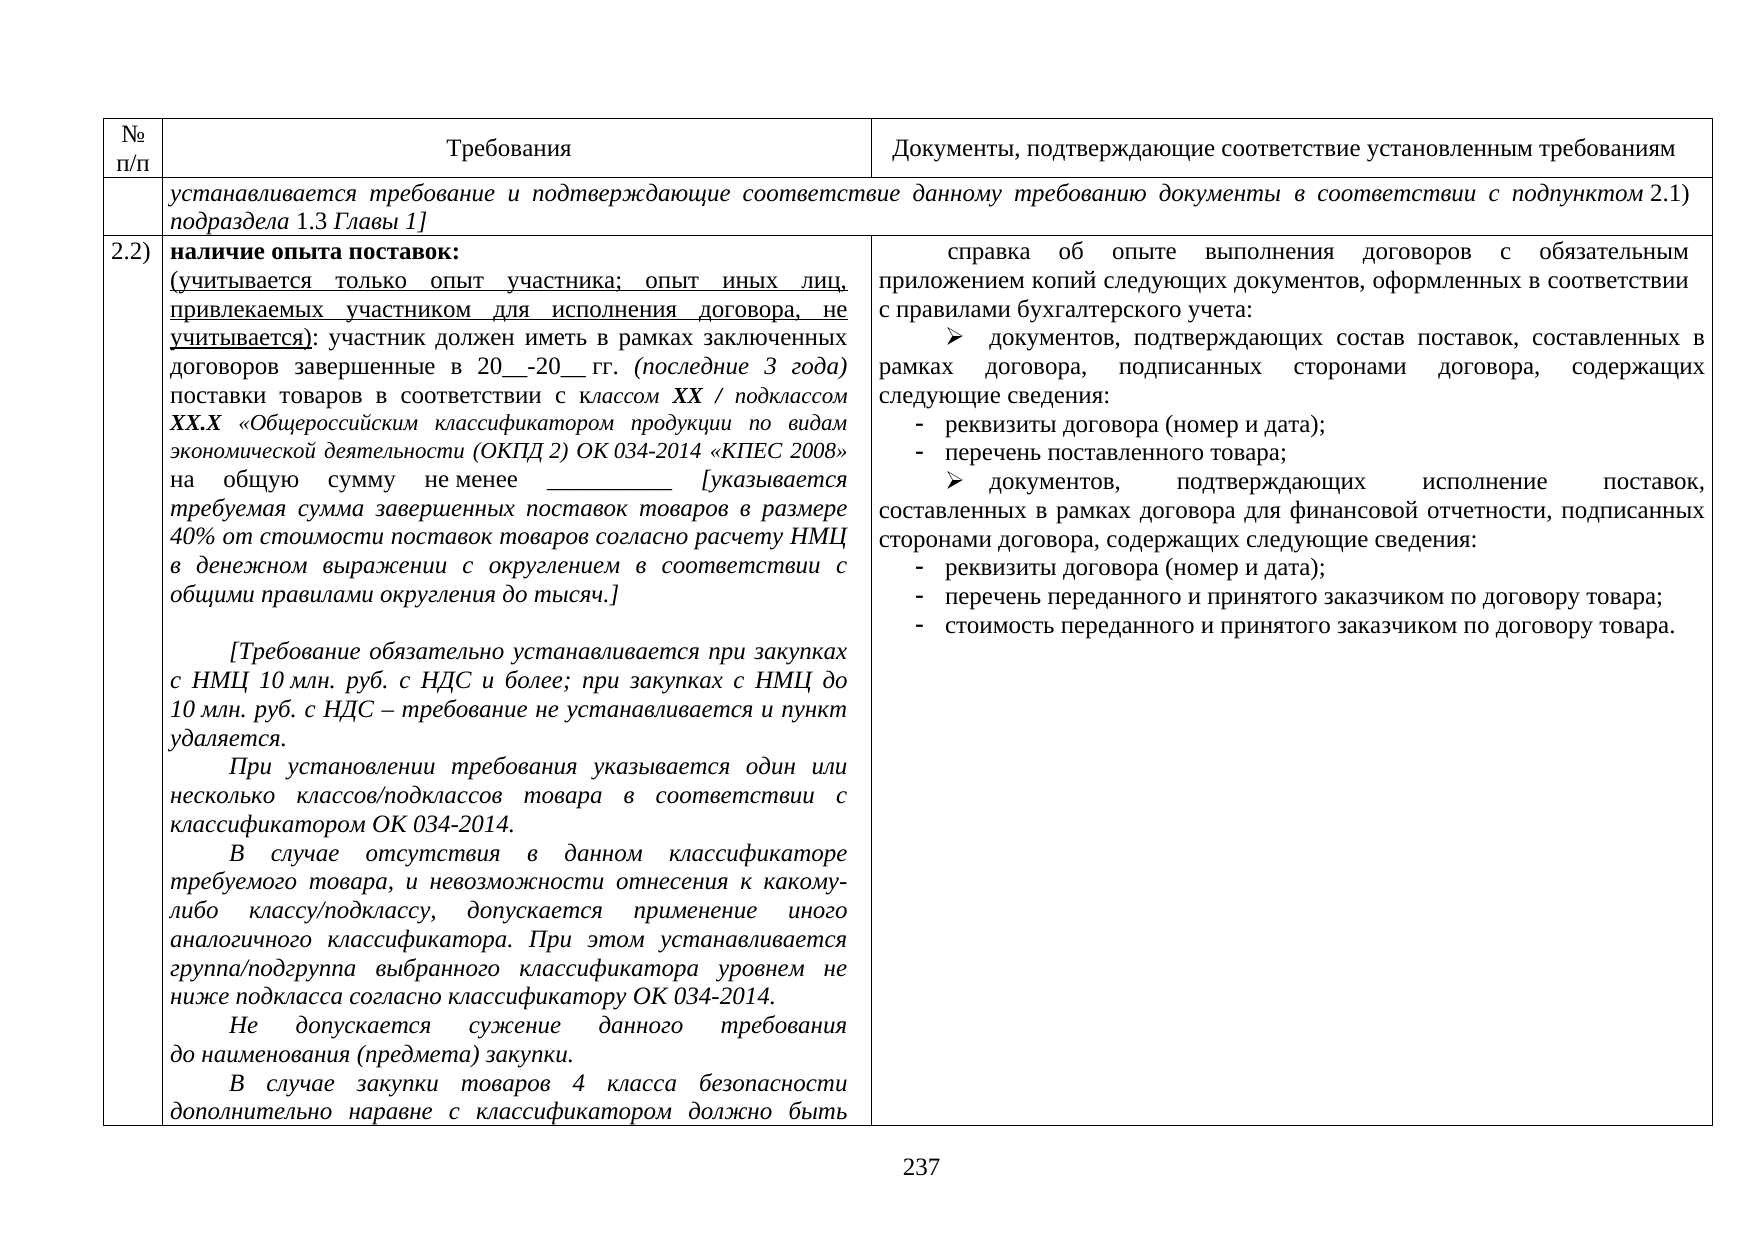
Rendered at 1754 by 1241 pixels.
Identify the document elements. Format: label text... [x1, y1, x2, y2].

table_header Требования [163, 119, 871, 177]
table_cell [104, 178, 162, 235]
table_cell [872, 236, 1712, 1125]
table_header № п/п [104, 119, 162, 177]
table_header Документы, подтверждающие соответствие установленным требованиям [872, 119, 1712, 177]
table_cell [104, 236, 162, 1125]
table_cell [163, 236, 871, 1125]
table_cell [163, 178, 1712, 235]
